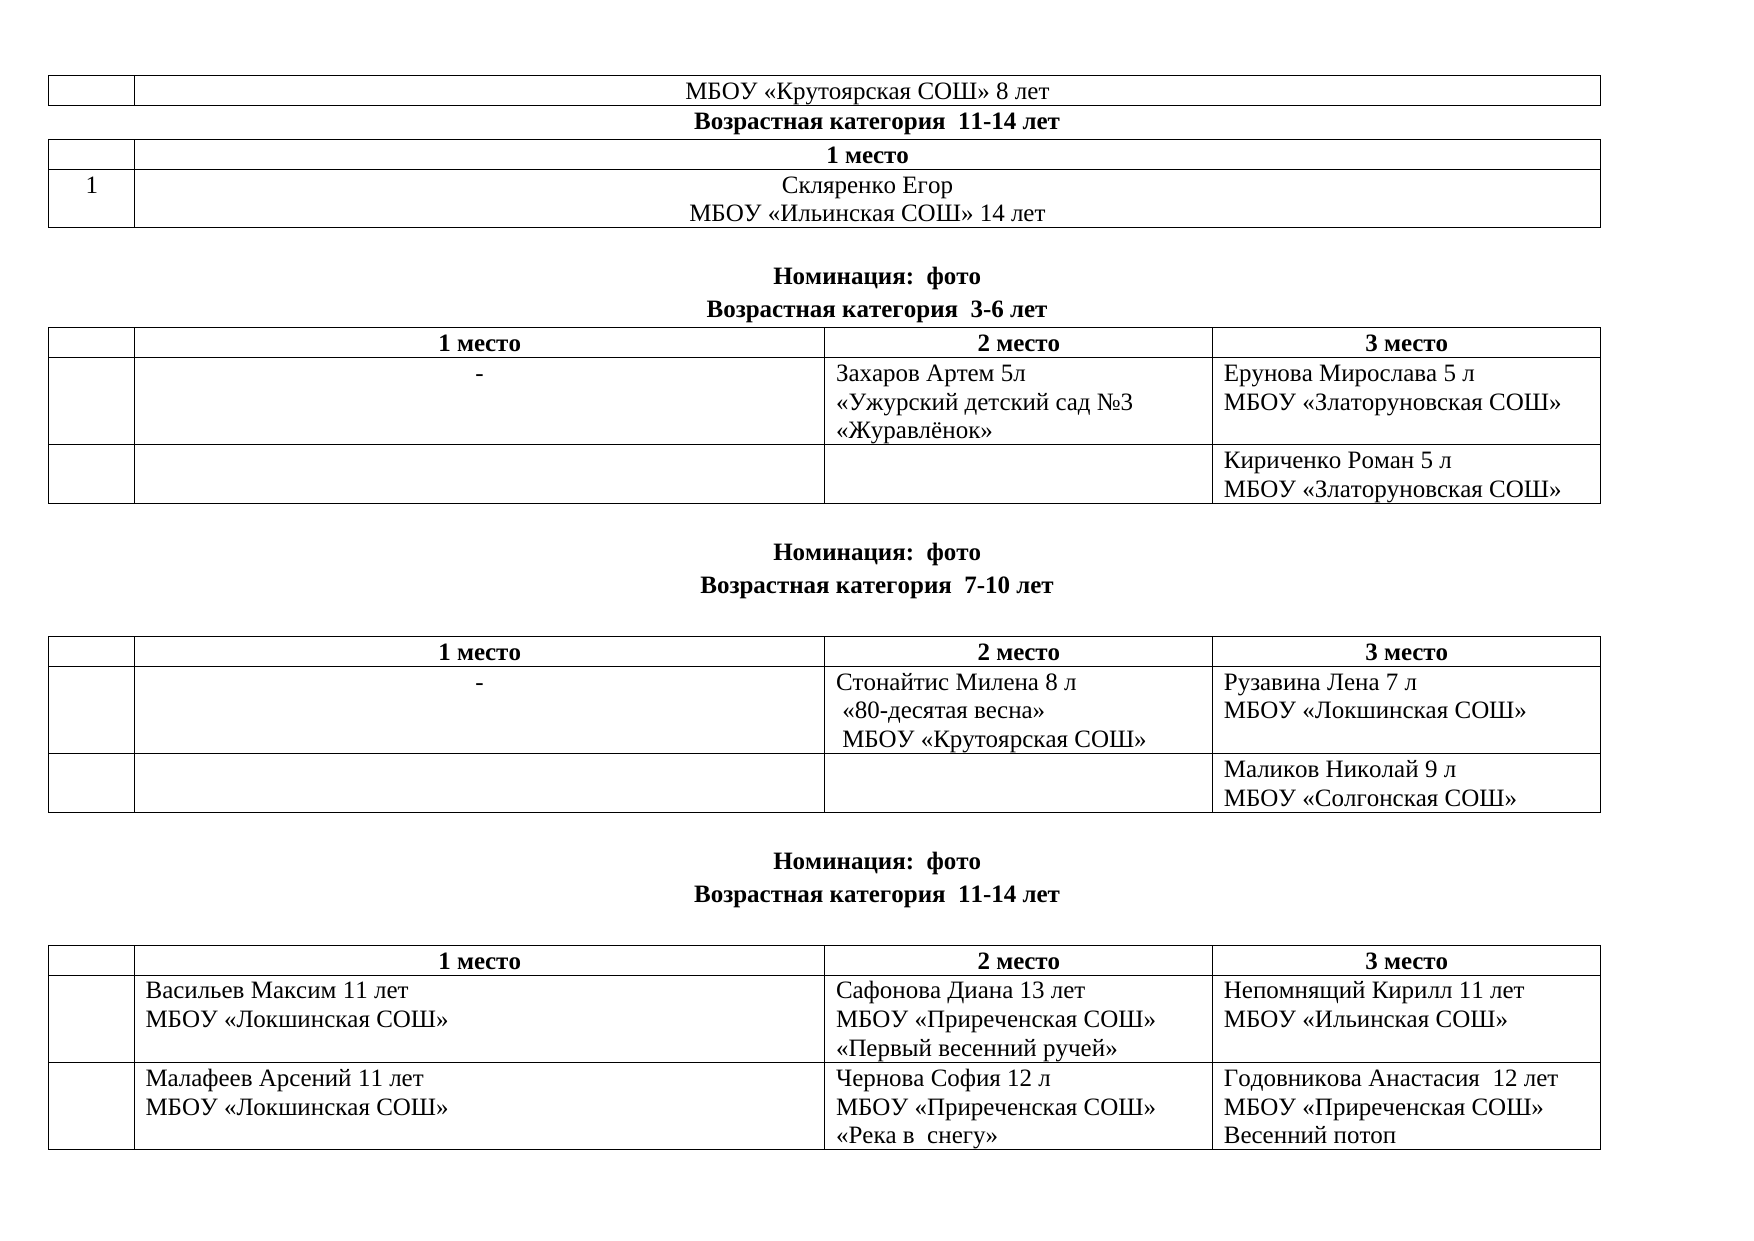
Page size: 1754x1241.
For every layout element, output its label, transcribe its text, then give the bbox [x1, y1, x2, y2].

table_cell Рузавина Лена 7 л МБОУ «Локшинская СОШ» [1213, 667, 1600, 753]
table_header 1 место [135, 140, 1600, 169]
table_cell Непомнящий Кирилл 11 лет МБОУ «Ильинская СОШ» [1213, 976, 1600, 1062]
table_cell [49, 976, 134, 1062]
table_header 2 место [825, 637, 1212, 666]
table_cell [825, 445, 1212, 503]
text Возрастная категория 11-14 лет [60, 879, 1679, 907]
text Номинация: фото [60, 846, 1679, 874]
table_header 1 место [135, 328, 824, 357]
table_header 3 место [1213, 946, 1600, 974]
table_cell Васильев Максим 11 лет МБОУ «Локшинская СОШ» [135, 976, 824, 1062]
table_cell Сафонова Диана 13 лет МБОУ «Приреченская СОШ» «Первый весенний ручей» [825, 976, 1212, 1062]
text Номинация: фото [60, 537, 1679, 566]
table_cell [825, 754, 1212, 812]
table_cell [135, 445, 824, 503]
text Возрастная категория 3-6 лет [60, 294, 1679, 323]
table_header 3 место [1213, 637, 1600, 666]
table_cell [135, 754, 824, 812]
text Возрастная категория 7-10 лет [60, 570, 1679, 599]
table_header [49, 946, 134, 974]
table_cell Ерунова Мирослава 5 л МБОУ «Златоруновская СОШ» [1213, 358, 1600, 444]
table_header 2 место [825, 946, 1212, 974]
table_cell Кириченко Роман 5 л МБОУ «Златоруновская СОШ» [1213, 445, 1600, 503]
text Возрастная категория 11-14 лет [60, 106, 1679, 134]
table_header [49, 637, 134, 666]
table_header 1 место [135, 637, 824, 666]
table_cell Маликов Николай 9 л МБОУ «Солгонская СОШ» [1213, 754, 1600, 812]
table_header [49, 328, 134, 357]
table_cell 1 [49, 170, 134, 227]
table_header 1 место [135, 946, 824, 974]
table_cell Скляренко Егор МБОУ «Ильинская СОШ» 14 лет [135, 170, 1600, 227]
table_cell [49, 358, 134, 444]
table_cell Малафеев Арсений 11 лет МБОУ «Локшинская СОШ» [135, 1063, 824, 1149]
table_header 3 место [1213, 328, 1600, 357]
text Номинация: фото [60, 261, 1679, 290]
table_cell [49, 76, 134, 105]
table_header [49, 140, 134, 169]
table_cell [49, 667, 134, 753]
table_cell Стонайтис Милена 8 л «80-десятая весна» МБОУ «Крутоярская СОШ» [825, 667, 1212, 753]
table_header 2 место [825, 328, 1212, 357]
table_cell [49, 754, 134, 812]
table_cell - [135, 667, 824, 753]
table_cell - [135, 358, 824, 444]
table_cell Чернова София 12 л МБОУ «Приреченская СОШ» «Река в снегу» [825, 1063, 1212, 1149]
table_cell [135, 76, 1600, 105]
table_cell Захаров Артем 5л «Ужурский детский сад №3 «Журавлёнок» [825, 358, 1212, 444]
table_cell [49, 1063, 134, 1149]
table_cell Годовникова Анастасия 12 лет МБОУ «Приреченская СОШ» Весенний потоп [1213, 1063, 1600, 1149]
table_cell [49, 445, 134, 503]
